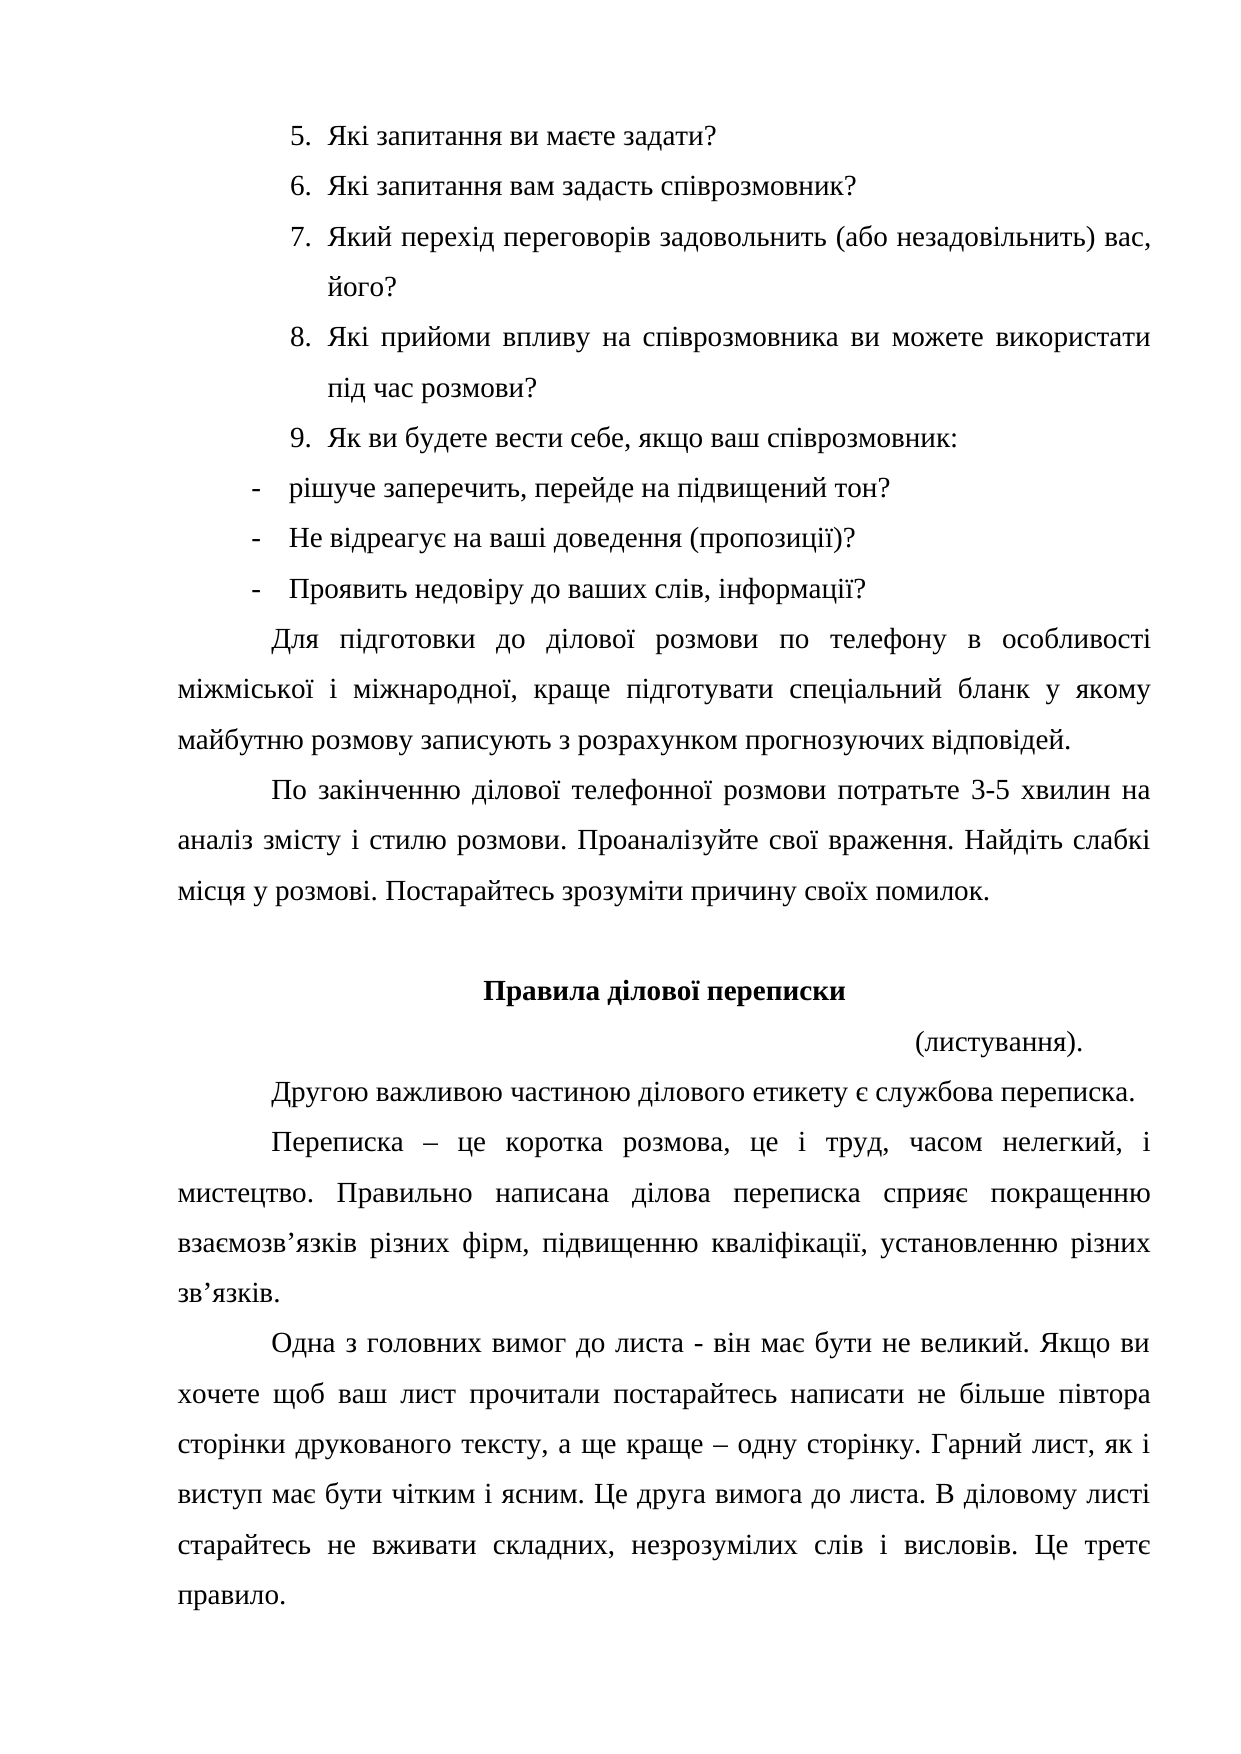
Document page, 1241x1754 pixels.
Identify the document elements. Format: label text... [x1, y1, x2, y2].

list Як ви будете вести себе, якщо ваш співрозмовник: [290, 420, 1152, 453]
text Переписка – це коротка розмова, це і труд, часом нелегкий, і мистецтво. Правильно написана ділова переписка сприяє покращенню взаємозв’язків різних фірм, підвищенню кваліфікації, установленню різних зв’язків. [177, 1124, 1152, 1309]
list Проявить недовіру до ваших слів, інформації? [251, 571, 1152, 604]
text Другою важливою частиною ділового етикету є службова переписка. [177, 1074, 1152, 1108]
list Який перехід переговорів задовольнить (або незадовільнить) вас, його? [290, 219, 1152, 303]
text Одна з головних вимог до листа - він має бути не великий. Якщо ви хочете щоб ваш лист прочитали постарайтесь написати не більше півтора сторінки друкованого тексту, а ще краще – одну сторінку. Гарний лист, як і виступ має бути чітким і ясним. Це друга вимога до листа. В діловому листі старайтесь не вживати складних, незрозумілих слів і висловів. Це третє правило. [177, 1326, 1152, 1611]
list Не відреагує на ваші доведення (пропозиції)? [251, 521, 1152, 554]
list Які запитання вам задасть співрозмовник? [290, 168, 1152, 202]
list рішуче заперечить, перейде на підвищений тон? [251, 470, 1152, 504]
text Для підготовки до ділової розмови по телефону в особливості міжміської і міжнародної, краще підготувати спеціальний бланк у якому майбутню розмову записують з розрахунком прогнозуючих відповідей. [177, 621, 1152, 755]
list Які прийоми впливу на співрозмовника ви можете використати під час розмови? [290, 319, 1152, 403]
subtitle Правила ділової переписки [177, 973, 1152, 1007]
list Які запитання ви маєте задати? [290, 118, 1152, 152]
text (листування). [177, 1024, 1152, 1057]
text По закінченню ділової телефонної розмови потратьте 3-5 хвилин на аналіз змісту і стилю розмови. Проаналізуйте свої враження. Найдіть слабкі місця у розмові. Постарайтесь зрозуміти причину своїх помилок. [177, 772, 1152, 906]
